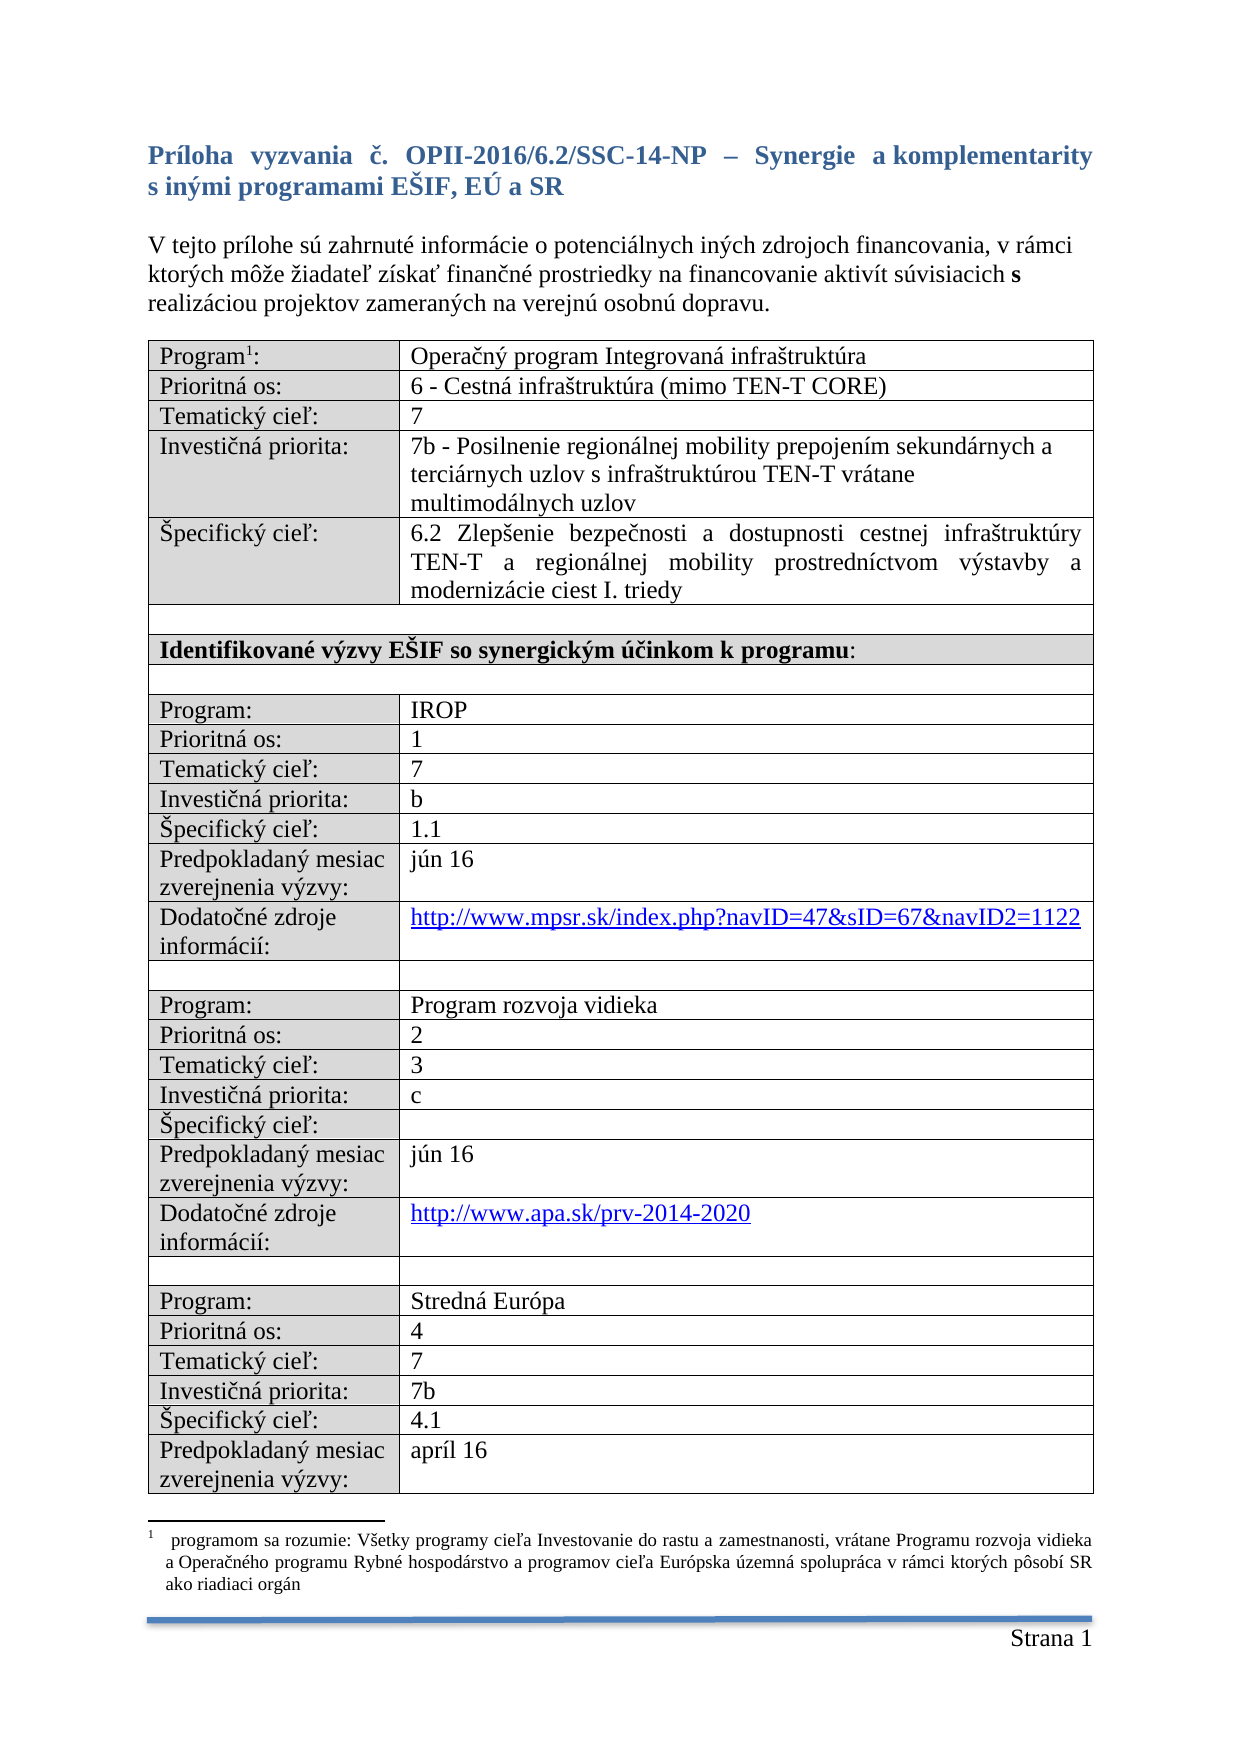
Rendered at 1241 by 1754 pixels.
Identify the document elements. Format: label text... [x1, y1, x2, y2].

table_cell Dodatočné zdroje informácií: [149, 902, 399, 960]
table_cell Program: [149, 1286, 399, 1315]
table_cell Investičná priorita: [149, 1376, 399, 1404]
table_cell [400, 1257, 1093, 1285]
table_cell Investičná priorita: [149, 1080, 399, 1109]
table_cell [400, 1110, 1093, 1138]
table_cell http://www.mpsr.sk/index.php?navID=47&sID=67&navID2=1122 [400, 902, 1093, 960]
table_cell Prioritná os: [149, 725, 399, 753]
table_cell Tematický cieľ: [149, 1346, 399, 1375]
text Príloha vyzvania č. OPII-2016/6.2/SSC-14-NP – Synergie a komplementarity s inými programami EŠIF, EÚ a SR [148, 139, 1093, 201]
table_cell Program: [149, 991, 399, 1019]
table_cell [149, 1257, 399, 1285]
table_cell 7b - Posilnenie regionálnej mobility prepojením sekundárnych a terciárnych uzlov s infraštruktúrou TEN-T vrátane multimodálnych uzlov [400, 431, 1093, 517]
table_cell Stredná Európa [400, 1286, 1093, 1315]
table_cell b [400, 784, 1093, 813]
table_cell 3 [400, 1050, 1093, 1079]
table_cell [149, 961, 399, 989]
text V tejto prílohe sú zahrnuté informácie o potenciálnych iných zdrojoch financovania, v rámci [148, 230, 1093, 259]
table_cell Investičná priorita: [149, 784, 399, 813]
table_cell 4.1 [400, 1406, 1093, 1434]
table_cell Prioritná os: [149, 1020, 399, 1049]
table_cell Špecifický cieľ: [149, 814, 399, 843]
table_cell c [400, 1080, 1093, 1109]
table_cell Tematický cieľ: [149, 754, 399, 783]
table_cell Program: [149, 695, 399, 723]
table_cell 6.2 Zlepšenie bezpečnosti a dostupnosti cestnej infraštruktúry TEN-T a regionálnej mobility prostredníctvom výstavby a modernizácie ciest I. triedy [400, 518, 1093, 604]
table_cell [149, 665, 1093, 694]
table_cell Špecifický cieľ: [149, 1110, 399, 1138]
table_cell 7 [400, 1346, 1093, 1375]
table_cell [400, 961, 1093, 989]
table_cell Investičná priorita: [149, 431, 399, 517]
table_cell 6 - Cestná infraštruktúra (mimo TEN-T CORE) [400, 371, 1093, 400]
table_cell 7 [400, 754, 1093, 783]
table_cell Dodatočné zdroje informácií: [149, 1198, 399, 1256]
table_cell Predpokladaný mesiac zverejnenia výzvy: [149, 1435, 399, 1493]
table_cell Prioritná os: [149, 371, 399, 400]
table_cell Špecifický cieľ: [149, 518, 399, 604]
table_cell Tematický cieľ: [149, 1050, 399, 1079]
table_header Program: [149, 341, 399, 370]
table_cell Identifikované výzvy EŠIF so synergickým účinkom k programu: [149, 635, 1093, 664]
table_cell [149, 605, 1093, 634]
table_cell Program rozvoja vidieka [400, 991, 1093, 1019]
table_cell 7 [400, 401, 1093, 430]
table_cell Tematický cieľ: [149, 401, 399, 430]
table_cell 2 [400, 1020, 1093, 1049]
table_cell http://www.apa.sk/prv-2014-2020 [400, 1198, 1093, 1256]
table_cell Špecifický cieľ: [149, 1406, 399, 1434]
table_cell 4 [400, 1316, 1093, 1345]
table_cell Prioritná os: [149, 1316, 399, 1345]
text ktorých môže žiadateľ získať finančné prostriedky na financovanie aktivít súvisiacich s realizáciou projektov zameraných na verejnú osobnú dopravu. [148, 259, 1093, 316]
table_cell IROP [400, 695, 1093, 723]
table_cell 1.1 [400, 814, 1093, 843]
table_cell Predpokladaný mesiac zverejnenia výzvy: [149, 1140, 399, 1197]
table_cell 1 [400, 725, 1093, 753]
table_cell Predpokladaný mesiac zverejnenia výzvy: [149, 844, 399, 901]
table_cell 7b [400, 1376, 1093, 1404]
